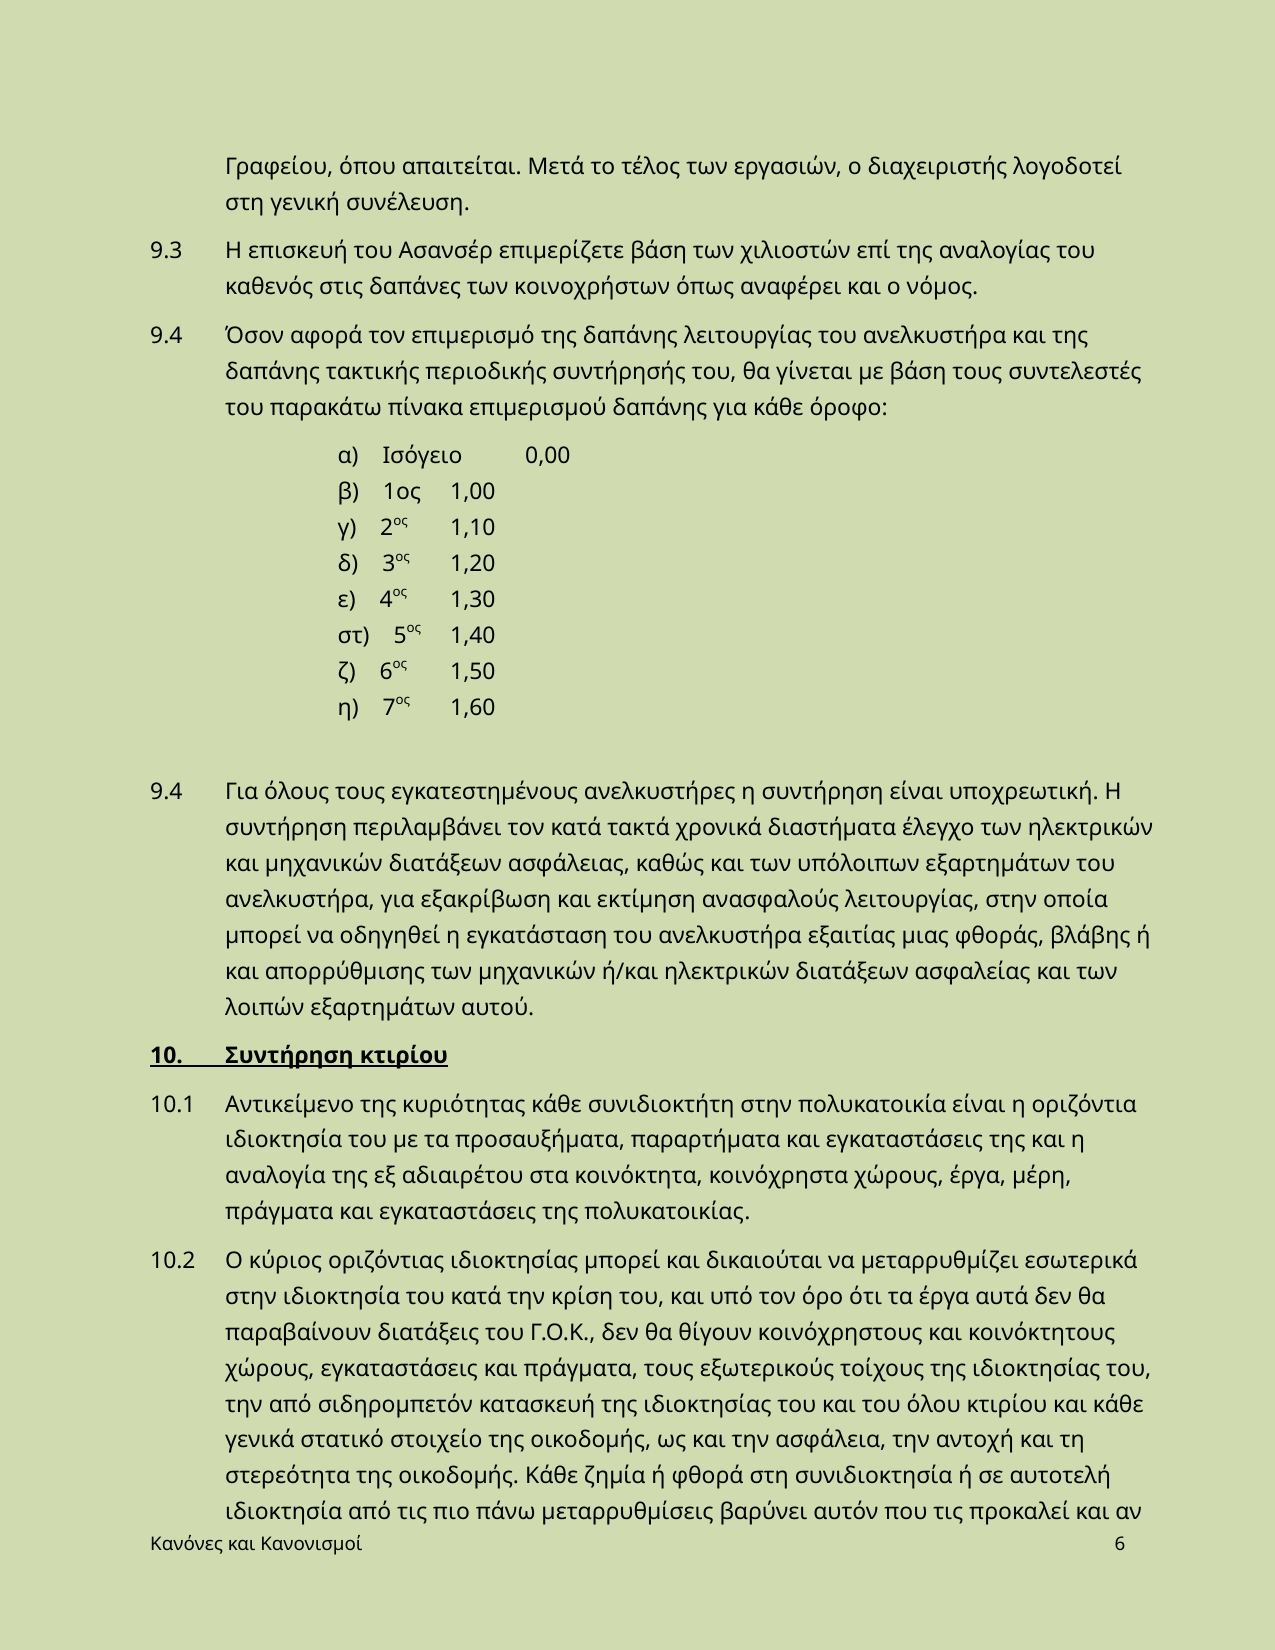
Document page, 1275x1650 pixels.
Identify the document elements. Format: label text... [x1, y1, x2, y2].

list β) 1ος 1,00 [337, 475, 1162, 506]
text 10. Συντήρηση κτιρίου [150, 1039, 1162, 1070]
text 9.3 Η επισκευή του Ασανσέρ επιμερίζετε βάση των χιλιοστών επί της αναλογίας του καθενός στις δαπάνες των κοινοχρήστων όπως αναφέρει και ο νόμος. [150, 234, 1162, 302]
text 10.1 Αντικείμενο της κυριότητας κάθε συνιδιοκτήτη στην πολυκατοικία είναι η οριζόντια ιδιοκτησία του με τα προσαυξήματα, παραρτήματα και εγκαταστάσεις της και η αναλογία της εξ αδιαιρέτου στα κοινόκτητα, κοινόχρηστα χώρους, έργα, μέρη, πράγματα και εγκαταστάσεις της πολυκατοικίας. [150, 1087, 1162, 1227]
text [150, 150, 1162, 217]
list δ) 3ος 1,20 ε) 4ος 1,30 στ) 5ος 1,40 ζ) 6ος 1,50 η) 7ος 1,60 [337, 547, 1162, 758]
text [150, 1244, 1162, 1527]
text 9.4 Για όλους τους εγκατεστημένους ανελκυστήρες η συντήρηση είναι υποχρεωτική. Η συντήρηση περιλαμβάνει τον κατά τακτά χρονικά διαστήματα έλεγχο των ηλεκτρικών και μηχανικών διατάξεων ασφάλειας, καθώς και των υπόλοιπων εξαρτημάτων του ανελκυστήρα, για εξακρίβωση και εκτίμηση ανασφαλούς λειτουργίας, στην οποία μπορεί να οδηγηθεί η εγκατάσταση του ανελκυστήρα εξαιτίας μιας φθοράς, βλάβης ή και απορρύθμισης των μηχανικών ή/και ηλεκτρικών διατάξεων ασφαλείας και των λοιπών εξαρτημάτων αυτού. [150, 775, 1162, 1022]
text 9.4 Όσον αφορά τον επιμερισμό της δαπάνης λειτουργίας του ανελκυστήρα και της δαπάνης τακτικής περιοδικής συντήρησής του, θα γίνεται με βάση τους συντελεστές του παρακάτω πίνακα επιμερισμού δαπάνης για κάθε όροφο: [150, 319, 1162, 422]
list γ) 2ος 1,10 [337, 511, 1162, 542]
list α) Ισόγειο 0,00 [337, 439, 1162, 470]
